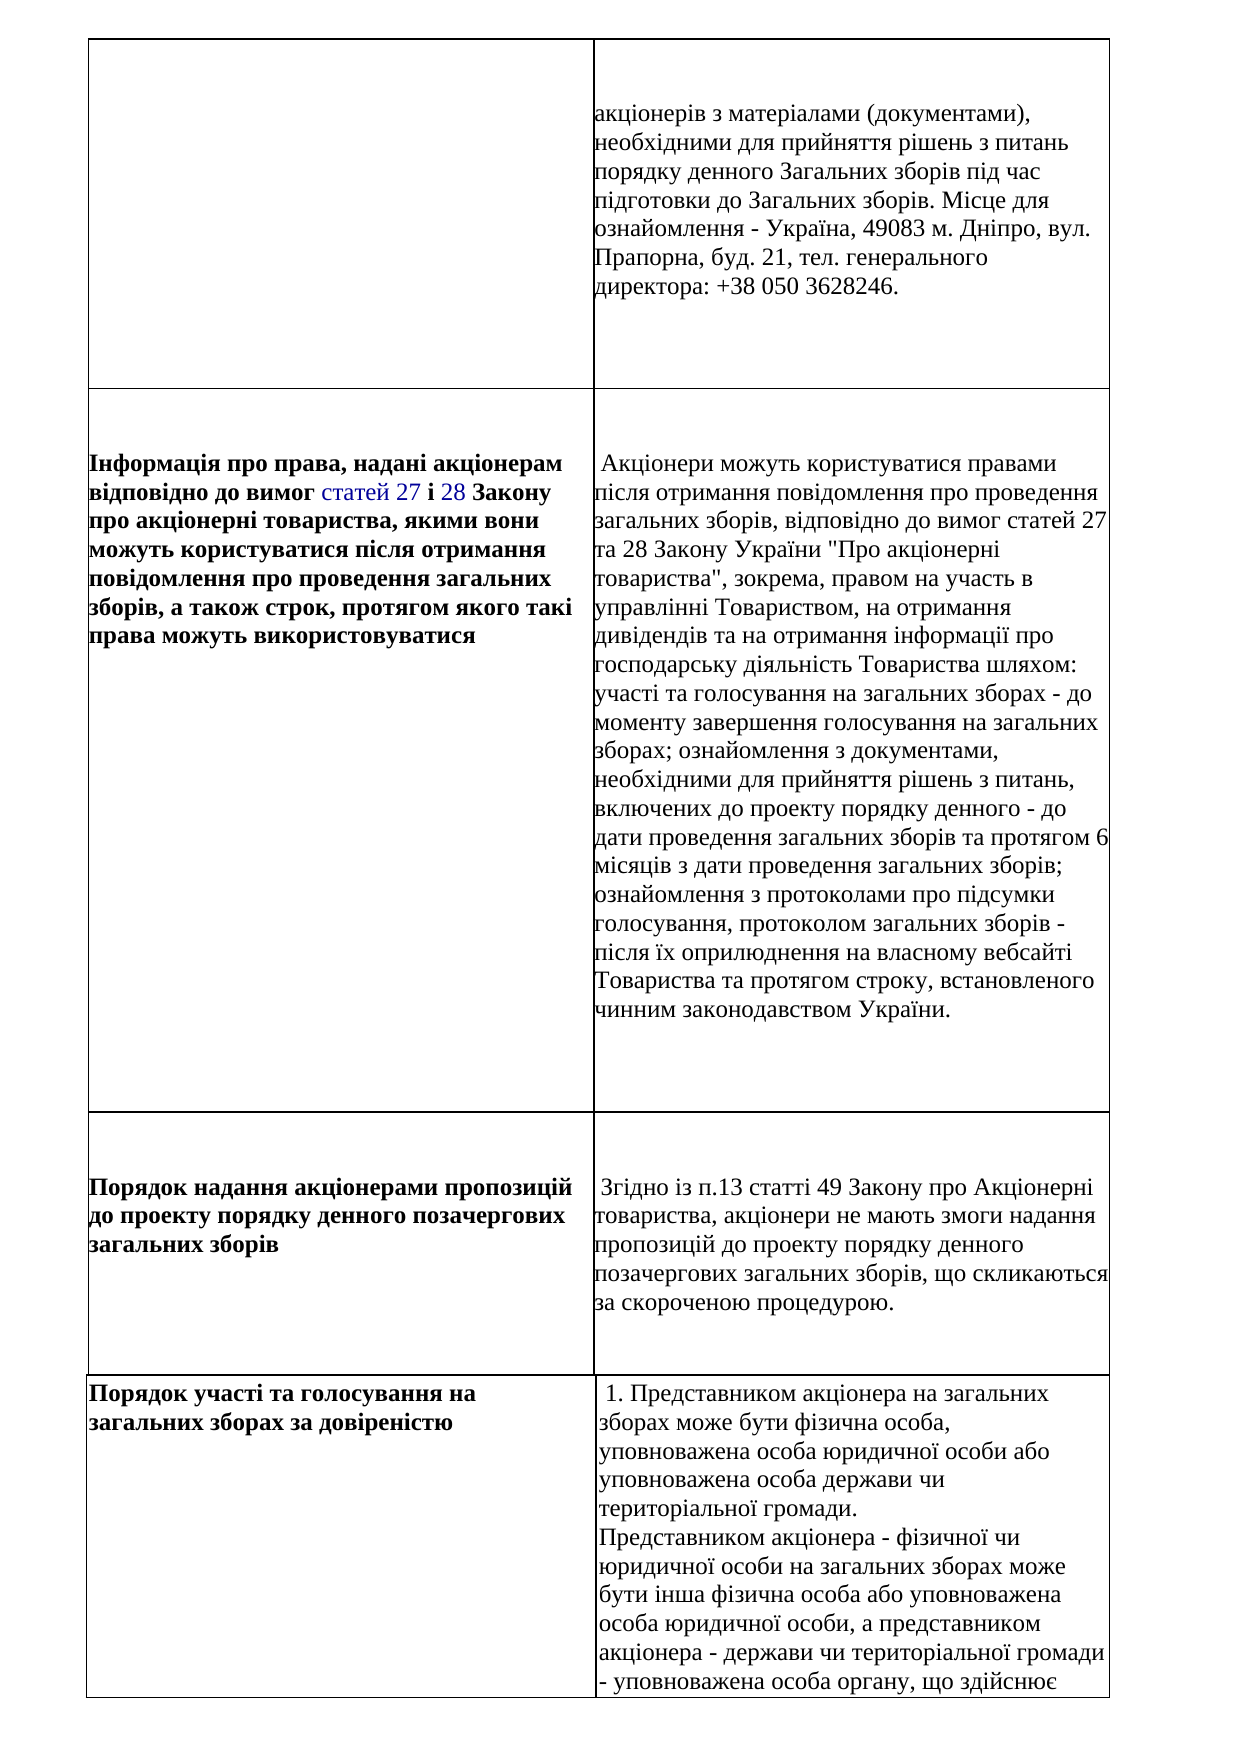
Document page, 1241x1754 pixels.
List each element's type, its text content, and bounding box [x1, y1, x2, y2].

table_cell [87, 1376, 595, 1697]
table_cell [597, 1376, 1109, 1697]
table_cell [89, 40, 593, 387]
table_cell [595, 40, 1109, 387]
table_cell Порядок надання акціонерами пропозицій до проекту порядку денного позачергових загальних зборів [89, 1113, 593, 1374]
table_cell Інформація про права, надані акціонерам відповідно до вимог статей 27 і 28 Закону про акціонерні товариства, якими вони можуть користуватися після отримання повідомлення про проведення загальних зборів, а також строк, протягом якого такі права можуть використовуватися [89, 389, 593, 1111]
table_cell Акціонери можуть користуватися правами після отримання повідомлення про проведення загальних зборів, відповідно до вимог статей 27 та 28 Закону України "Про акціонерні товариства", зокрема, правом на участь в управлінні Товариством, на отримання дивідендів та на отримання інформації про господарську діяльність Товариства шляхом: участі та голосування на загальних зборах - до моменту завершення голосування на загальних зборах; ознайомлення з документами, необхідними для прийняття рішень з питань, включених до проекту порядку денного - до дати проведення загальних зборів та протягом 6 місяців з дати проведення загальних зборів; ознайомлення з протоколами про підсумки голосування, протоколом загальних зборів - після їх оприлюднення на власному вебсайті Товариства та протягом строку, встановленого чинним законодавством України. [595, 389, 1109, 1111]
table_cell Згідно із п.13 статті 49 Закону про Акціонерні товариства, акціонери не мають змоги надання пропозицій до проекту порядку денного позачергових загальних зборів, що скликаються за скороченою процедурою. [595, 1113, 1109, 1374]
